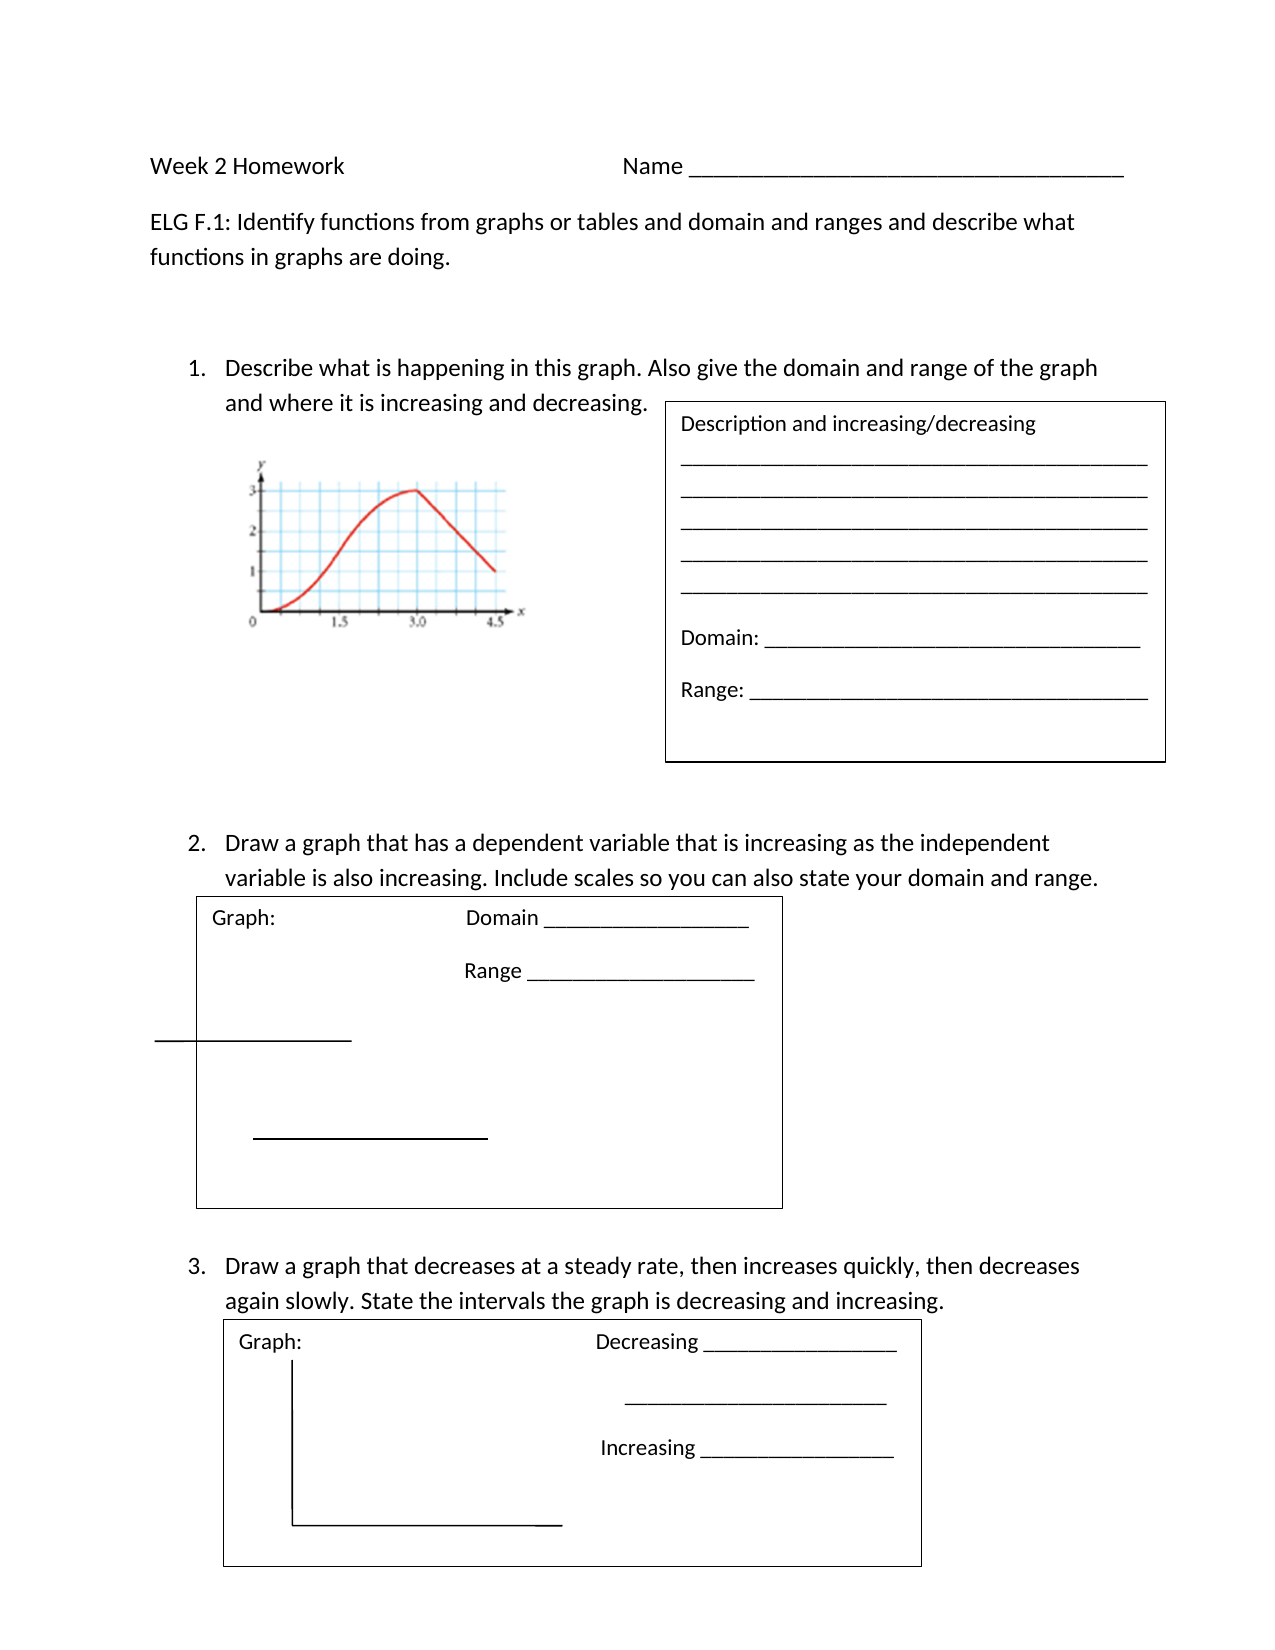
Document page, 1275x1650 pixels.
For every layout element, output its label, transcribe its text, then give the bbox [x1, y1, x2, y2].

text ELG F.1: Identify functions from graphs or tables and domain and ranges and describe what functions in graphs are doing. [150, 206, 1125, 271]
text Week 2 Homework Name ___________________________________ [150, 150, 1125, 181]
picture [223, 443, 563, 634]
list Draw a graph that has a dependent variable that is increasing as the independent variable is also increasing. Include scales so you can also state your domain and range. [187, 827, 1125, 892]
list Draw a graph that decreases at a steady rate, then increases quickly, then decreases again slowly. State the intervals the graph is decreasing and increasing. [187, 1250, 1125, 1316]
list Describe what is happening in this graph. Also give the domain and range of the graph and where it is increasing and decreasing. [187, 352, 1125, 418]
